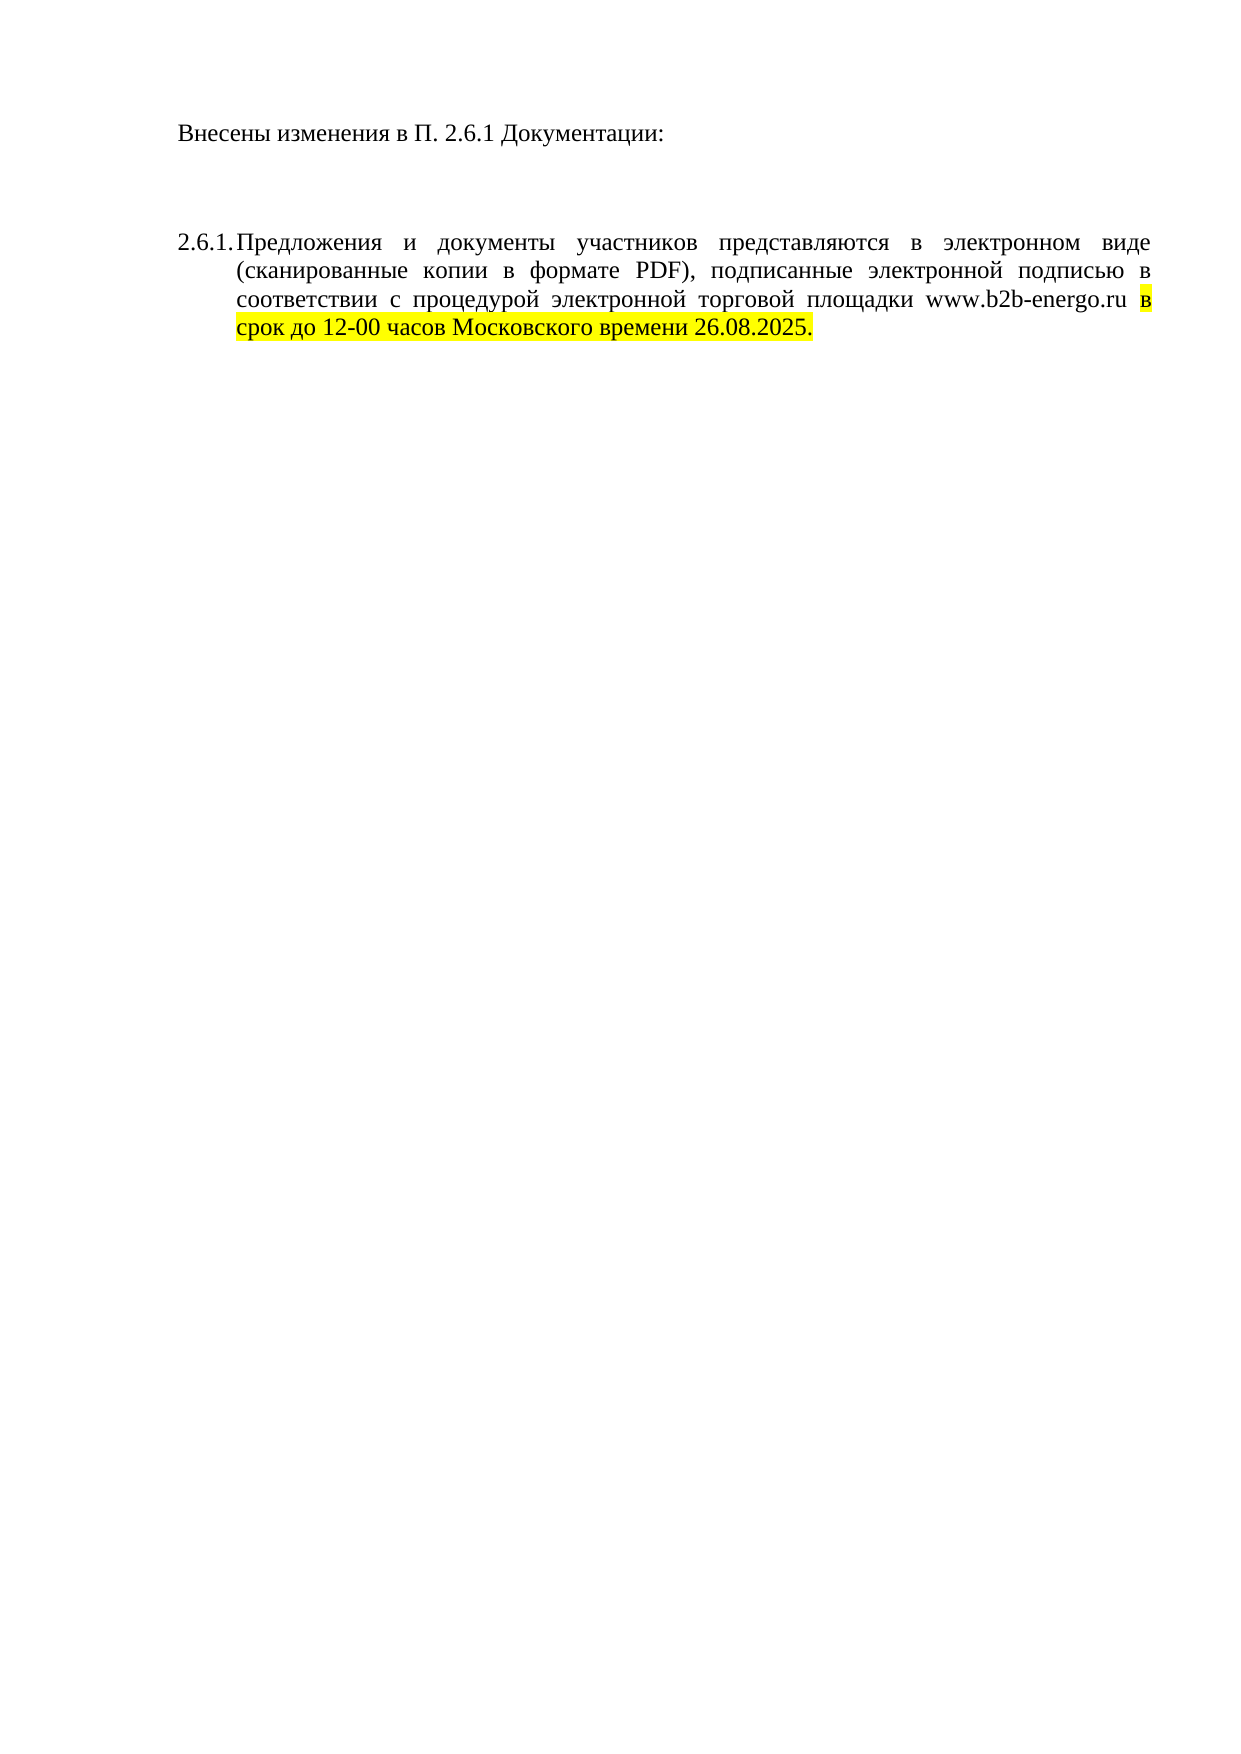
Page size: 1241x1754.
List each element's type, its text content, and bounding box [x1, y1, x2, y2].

text Внесены изменения в П. 2.6.1 Документации: [177, 118, 1152, 147]
list Предложения и документы участников представляются в электронном виде (сканированные копии в формате PDF), подписанные электронной подписью в соответствии с процедурой электронной торговой площадки www.b2b-energo.ru в срок до 12-00 часов Московского времени 26.08.2025. [177, 228, 1152, 341]
